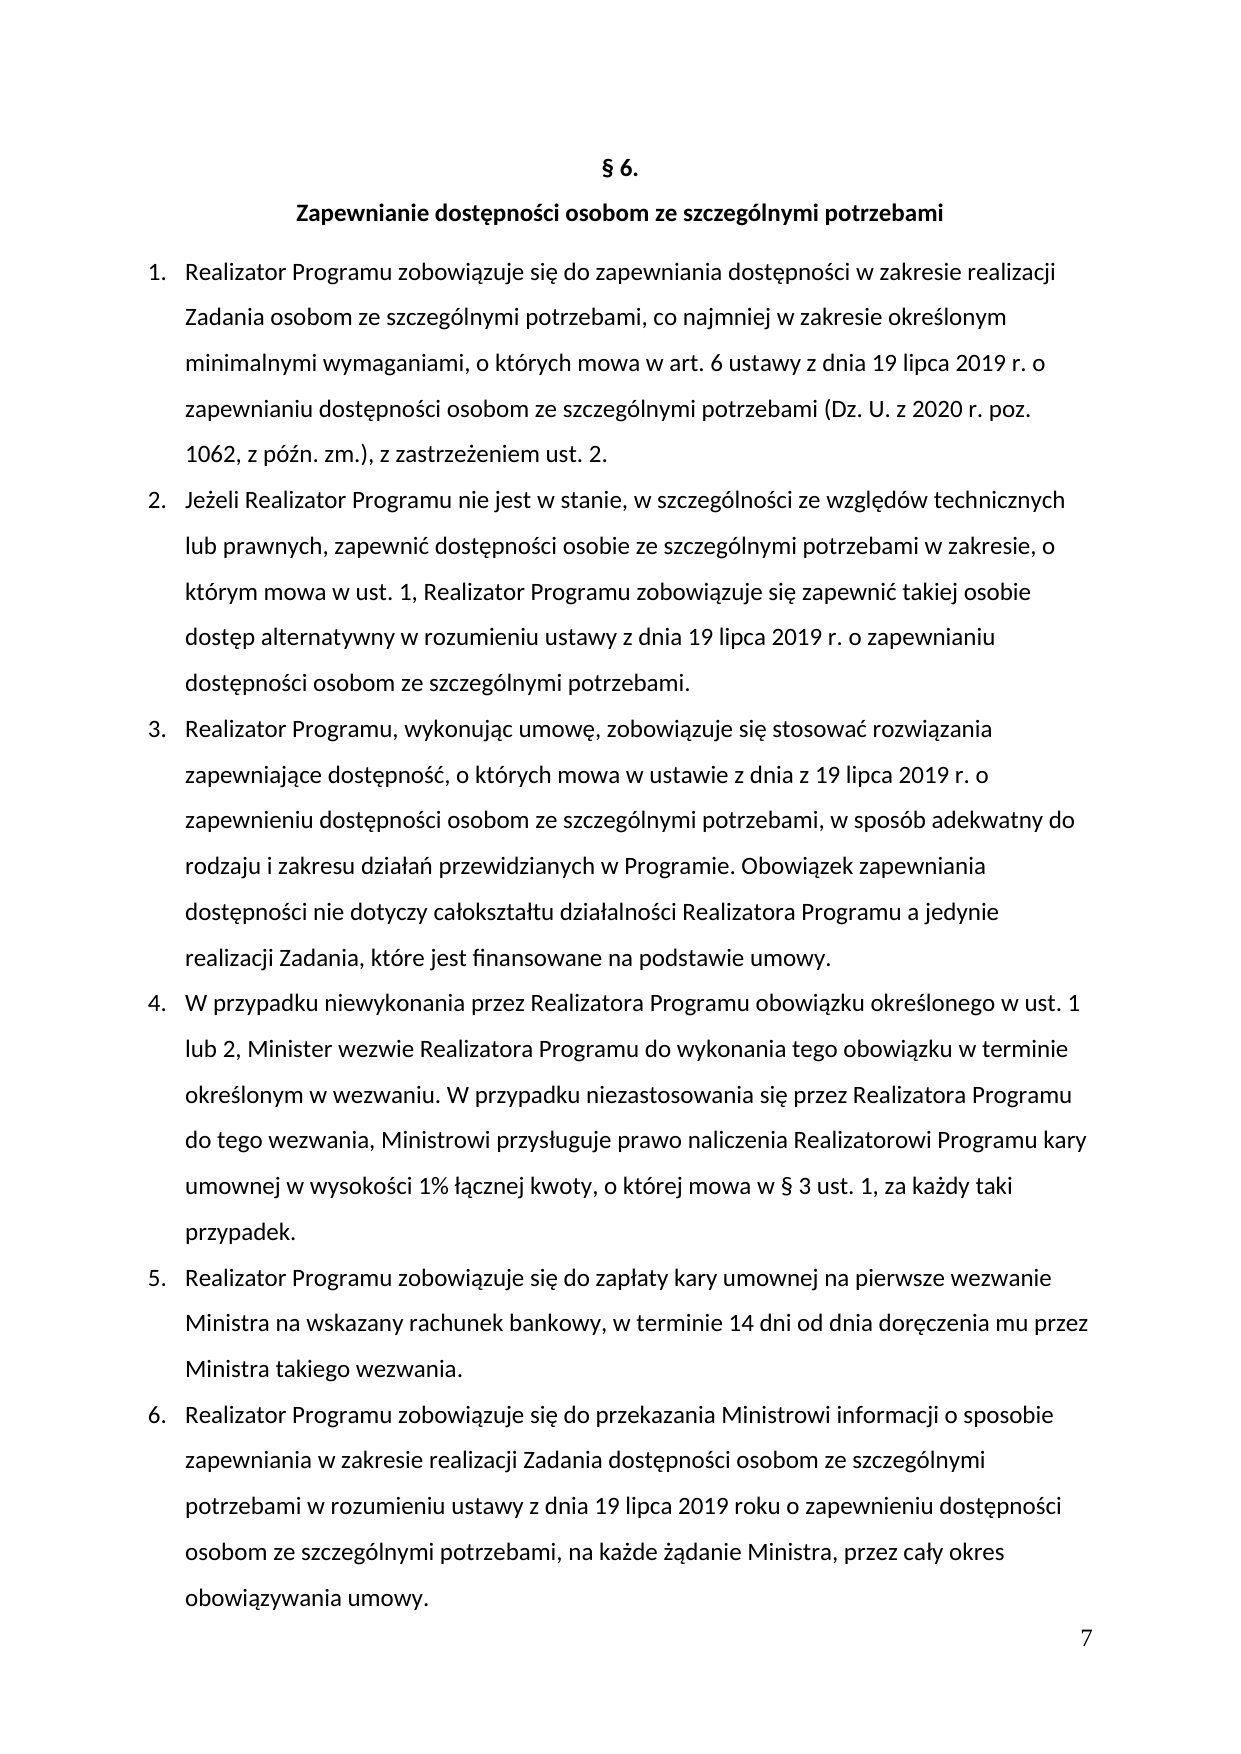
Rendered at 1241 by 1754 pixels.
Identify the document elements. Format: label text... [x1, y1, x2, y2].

list Realizator Programu, wykonując umowę, zobowiązuje się stosować rozwiązania zapewniające dostępność, o których mowa w ustawie z dnia z 19 lipca 2019 r. o zapewnieniu dostępności osobom ze szczególnymi potrzebami, w sposób adekwatny do rodzaju i zakresu działań przewidzianych w Programie. Obowiązek zapewniania dostępności nie dotyczy całokształtu działalności Realizatora Programu a jedynie realizacji Zadania, które jest finansowane na podstawie umowy. [148, 713, 1092, 972]
list W przypadku niewykonania przez Realizatora Programu obowiązku określonego w ust. 1 lub 2, Minister wezwie Realizatora Programu do wykonania tego obowiązku w terminie określonym w wezwaniu. W przypadku niezastosowania się przez Realizatora Programu do tego wezwania, Ministrowi przysługuje prawo naliczenia Realizatorowi Programu kary umownej w wysokości 1% łącznej kwoty, o której mowa w § 3 ust. 1, za każdy taki przypadek. [148, 987, 1092, 1247]
text Zapewnianie dostępności osobom ze szczególnymi potrzebami [148, 197, 1092, 228]
list Jeżeli Realizator Programu nie jest w stanie, w szczególności ze względów technicznych lub prawnych, zapewnić dostępności osobie ze szczególnymi potrzebami w zakresie, o którym mowa w ust. 1, Realizator Programu zobowiązuje się zapewnić takiej osobie dostęp alternatywny w rozumieniu ustawy z dnia 19 lipca 2019 r. o zapewnianiu dostępności osobom ze szczególnymi potrzebami. [148, 484, 1092, 698]
list Realizator Programu zobowiązuje się do zapłaty kary umownej na pierwsze wezwanie Ministra na wskazany rachunek bankowy, w terminie 14 dni od dnia doręczenia mu przez Ministra takiego wezwania. [148, 1262, 1092, 1384]
list Realizator Programu zobowiązuje się do zapewniania dostępności w zakresie realizacji Zadania osobom ze szczególnymi potrzebami, co najmniej w zakresie określonym minimalnymi wymaganiami, o których mowa w art. 6 ustawy z dnia 19 lipca 2019 r. o zapewnianiu dostępności osobom ze szczególnymi potrzebami (Dz. U. z 2020 r. poz. 1062, z późn. zm.), z zastrzeżeniem ust. 2. [148, 256, 1092, 469]
subtitle § 6. [148, 152, 1092, 182]
list Realizator Programu zobowiązuje się do przekazania Ministrowi informacji o sposobie zapewniania w zakresie realizacji Zadania dostępności osobom ze szczególnymi potrzebami w rozumieniu ustawy z dnia 19 lipca 2019 roku o zapewnieniu dostępności osobom ze szczególnymi potrzebami, na każde żądanie Ministra, przez cały okres obowiązywania umowy. [148, 1399, 1092, 1612]
